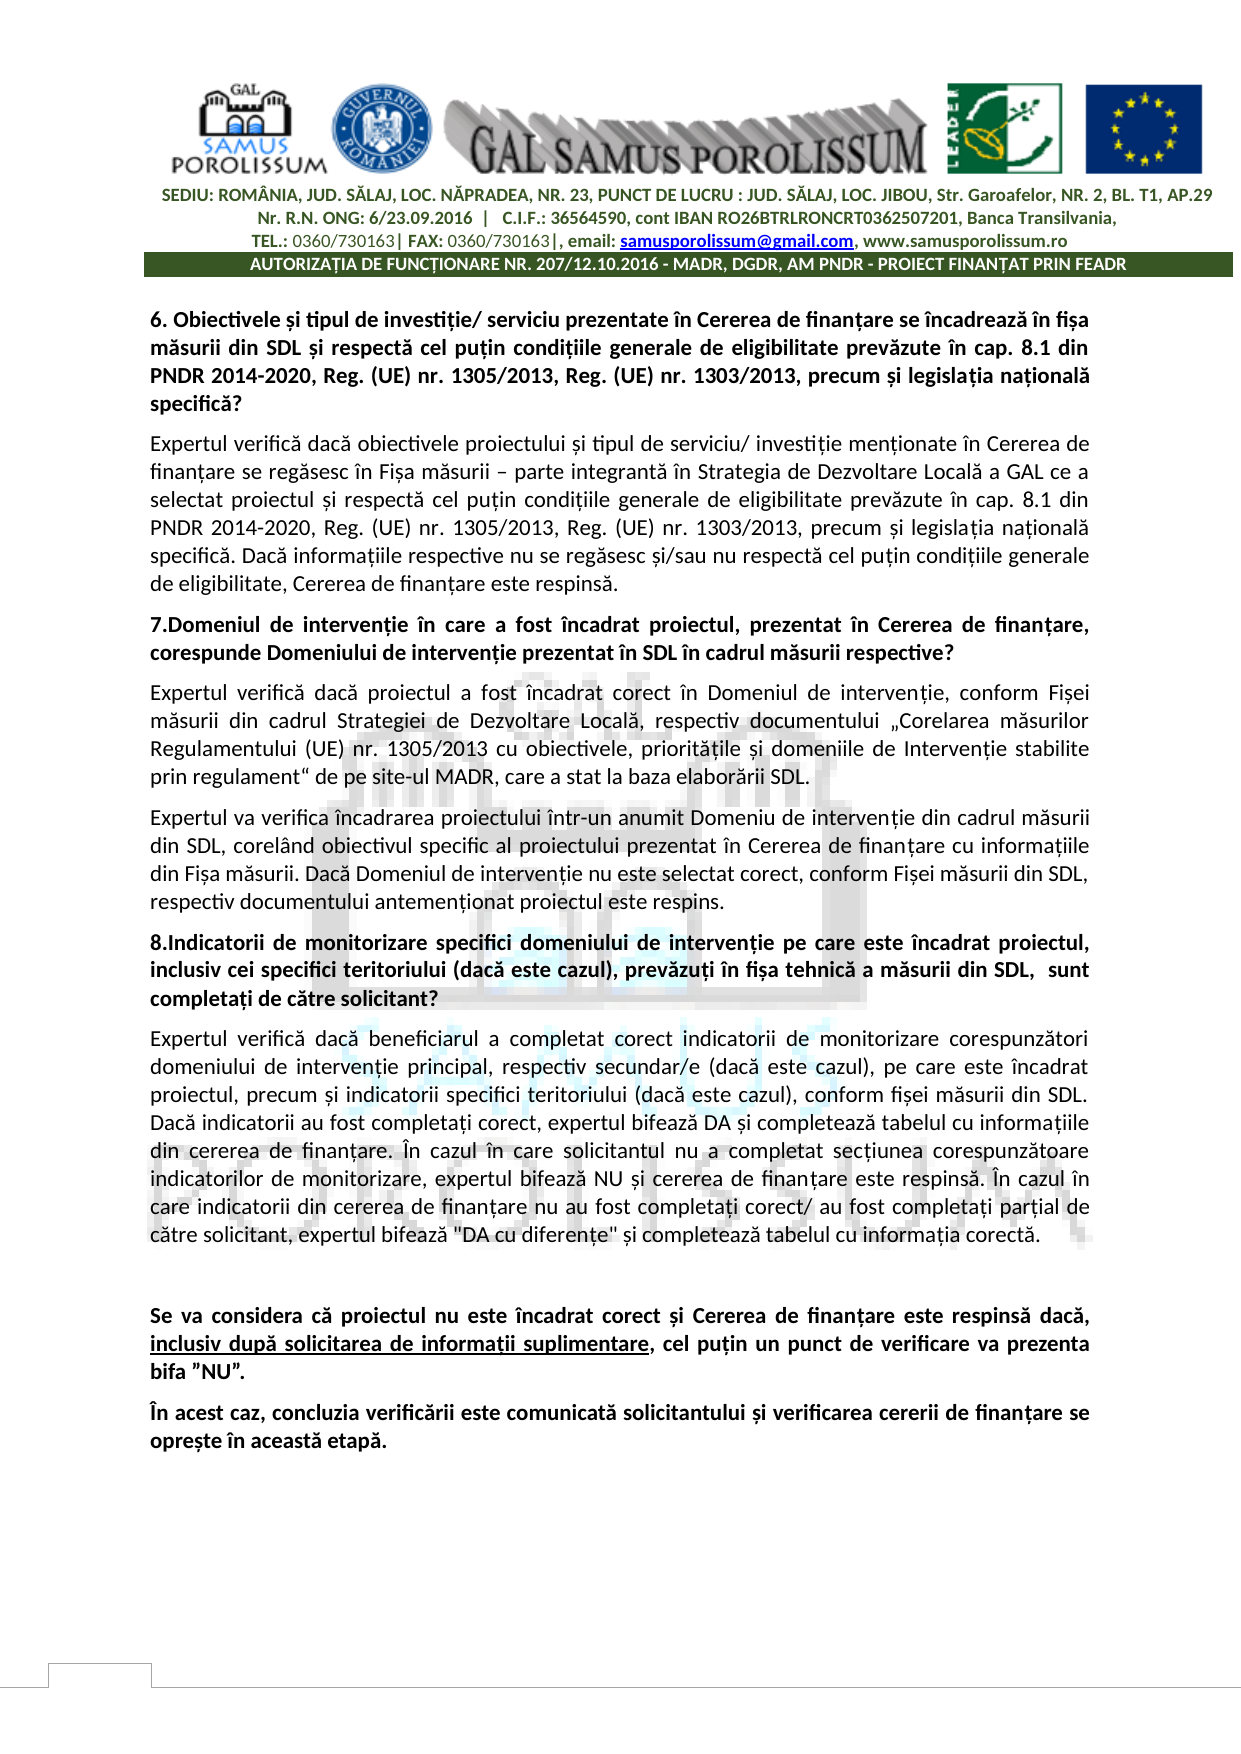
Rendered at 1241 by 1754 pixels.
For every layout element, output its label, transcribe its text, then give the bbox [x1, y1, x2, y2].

list 6. Obiectivele și tipul de investiție/ serviciu prezentate în Cererea de finanțare se încadrează în fișa măsurii din SDL și respectă cel puțin condițiile generale de eligibilitate prevăzute în cap. 8.1 din PNDR 2014-2020, Reg. (UE) nr. 1305/2013, Reg. (UE) nr. 1303/2013, precum și legislația națională specifică? [150, 305, 1090, 417]
list 8.Indicatorii de monitorizare specifici domeniului de intervenție pe care este încadrat proiectul, inclusiv cei specifici teritoriului (dacă este cazul), prevăzuți în fișa tehnică a măsurii din SDL, sunt completaţi de către solicitant? [150, 928, 1090, 1012]
text Se va considera că proiectul nu este încadrat corect și Cererea de finanțare este respinsă dacă, inclusiv după solicitarea de informații suplimentare, cel puțin un punct de verificare va prezenta bifa ”NU”. [150, 1301, 1090, 1385]
list Expertul verifică dacă proiectul a fost încadrat corect în Domeniul de intervenție, conform Fișei măsurii din cadrul Strategiei de Dezvoltare Locală, respectiv documentului „Corelarea măsurilor Regulamentului (UE) nr. 1305/2013 cu obiectivele, prioritățile și domeniile de Intervenție stabilite prin regulament“ de pe site-ul MADR, care a stat la baza elaborării SDL. [150, 678, 1090, 791]
text În acest caz, concluzia verificării este comunicată solicitantului și verificarea cererii de finanțare se oprește în această etapă. [150, 1398, 1090, 1454]
list Expertul va verifica încadrarea proiectului într-un anumit Domeniu de intervenție din cadrul măsurii din SDL, corelând obiectivul specific al proiectului prezentat în Cererea de finanțare cu informațiile din Fișa măsurii. Dacă Domeniul de intervenție nu este selectat corect, conform Fișei măsurii din SDL, respectiv documentului antemenționat proiectul este respins. [150, 803, 1090, 915]
text Expertul verifică dacă obiectivele proiectului și tipul de serviciu/ investiție menționate în Cererea de finanțare se regăsesc în Fișa măsurii – parte integrantă în Strategia de Dezvoltare Locală a GAL ce a selectat proiectul și respectă cel puțin condițiile generale de eligibilitate prevăzute în cap. 8.1 din PNDR 2014-2020, Reg. (UE) nr. 1305/2013, Reg. (UE) nr. 1303/2013, precum și legislația națională specifică. Dacă informațiile respective nu se regăsesc și/sau nu respectă cel puțin condițiile generale de eligibilitate, Cererea de finanțare este respinsă. [150, 429, 1090, 597]
text 7.Domeniul de intervenție în care a fost încadrat proiectul, prezentat în Cererea de finanțare, corespunde Domeniului de intervenție prezentat în SDL în cadrul măsurii respective? [150, 610, 1090, 666]
picture [150, 73, 1215, 183]
list Expertul verifică dacă beneficiarul a completat corect indicatorii de monitorizare corespunzători domeniului de intervenție principal, respectiv secundar/e (dacă este cazul), pe care este încadrat proiectul, precum și indicatorii specifici teritoriului (dacă este cazul), conform fișei măsurii din SDL. Dacă indicatorii au fost completați corect, expertul bifează DA și completează tabelul cu informațiile din cererea de finanțare. În cazul în care solicitantul nu a completat secțiunea corespunzătoare indicatorilor de monitorizare, expertul bifează NU și cererea de finanțare este respinsă. În cazul în care indicatorii din cererea de finanțare nu au fost completați corect/ au fost completați parțial de către solicitant, expertul bifează "DA cu diferențe" și completează tabelul cu informația corectă. [150, 1024, 1090, 1248]
